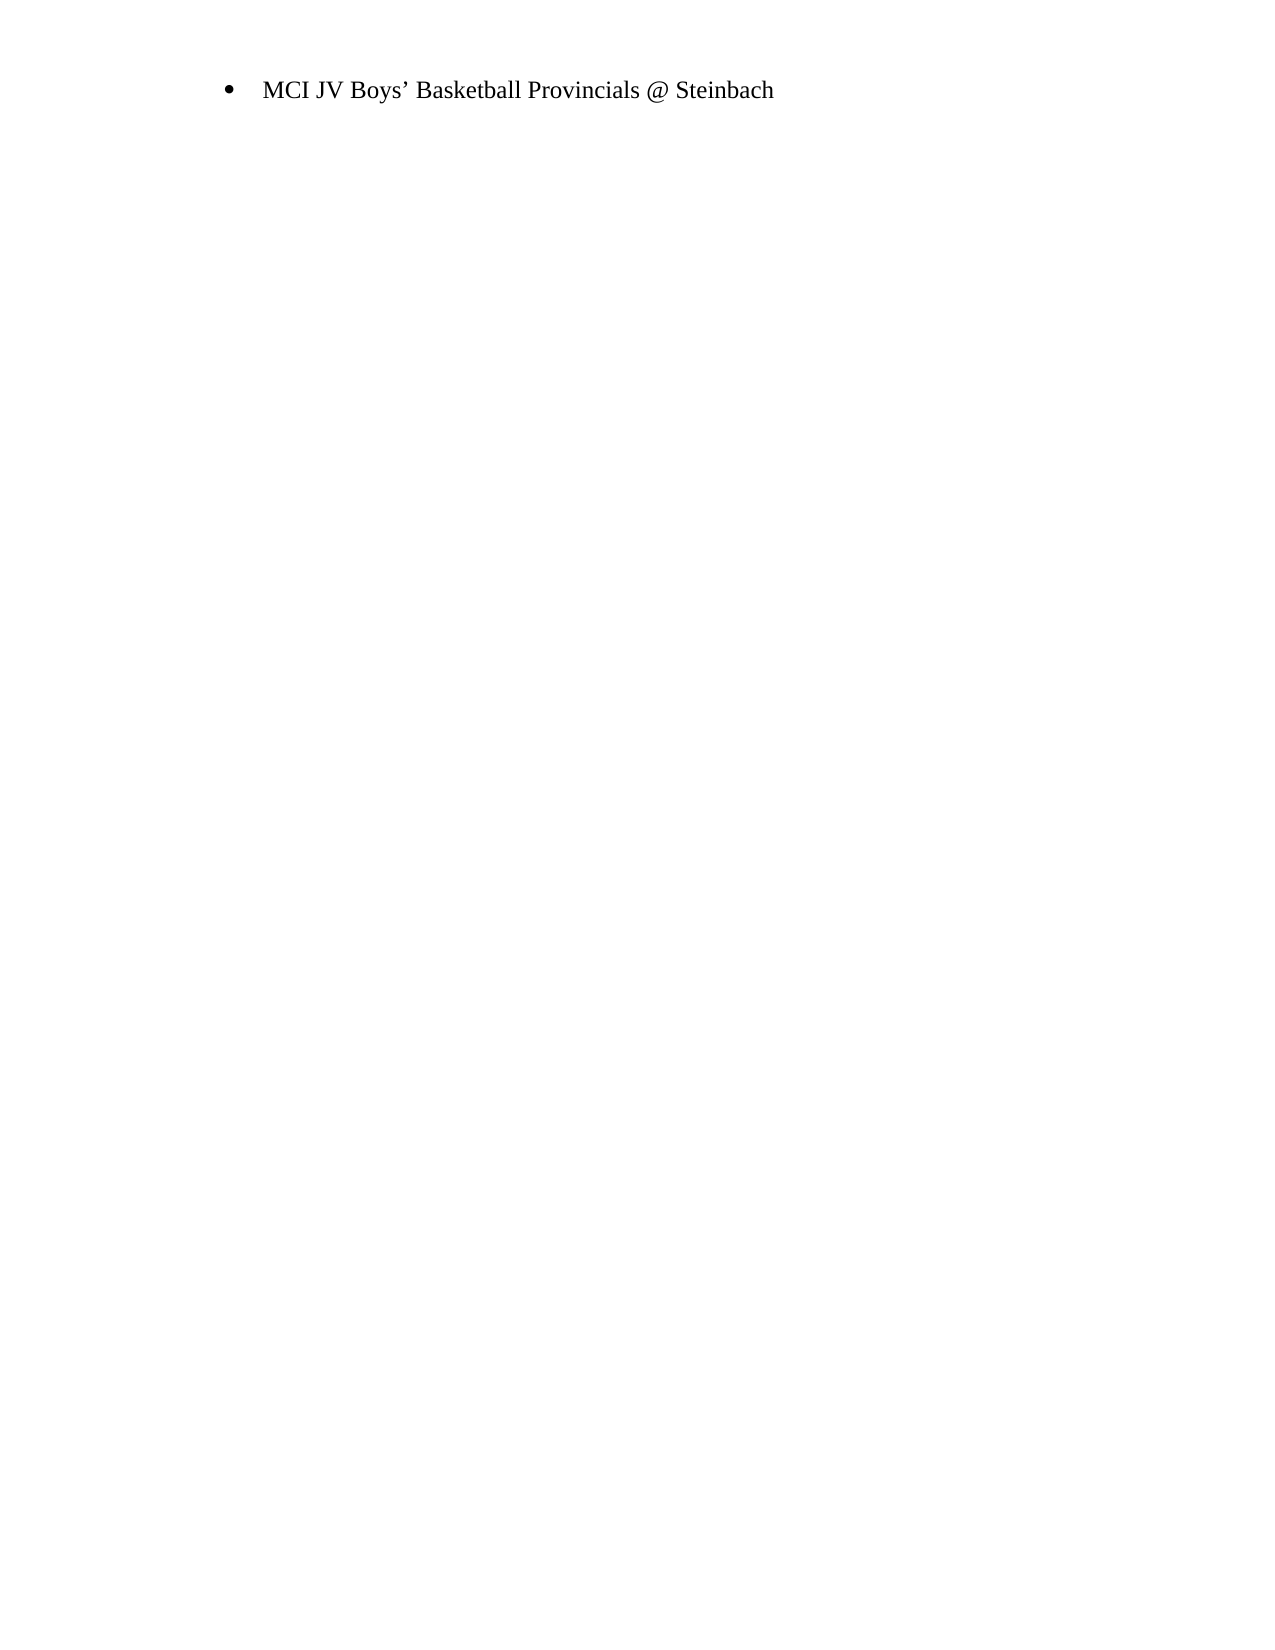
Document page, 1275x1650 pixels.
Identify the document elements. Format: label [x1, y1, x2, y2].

list [225, 75, 1087, 104]
